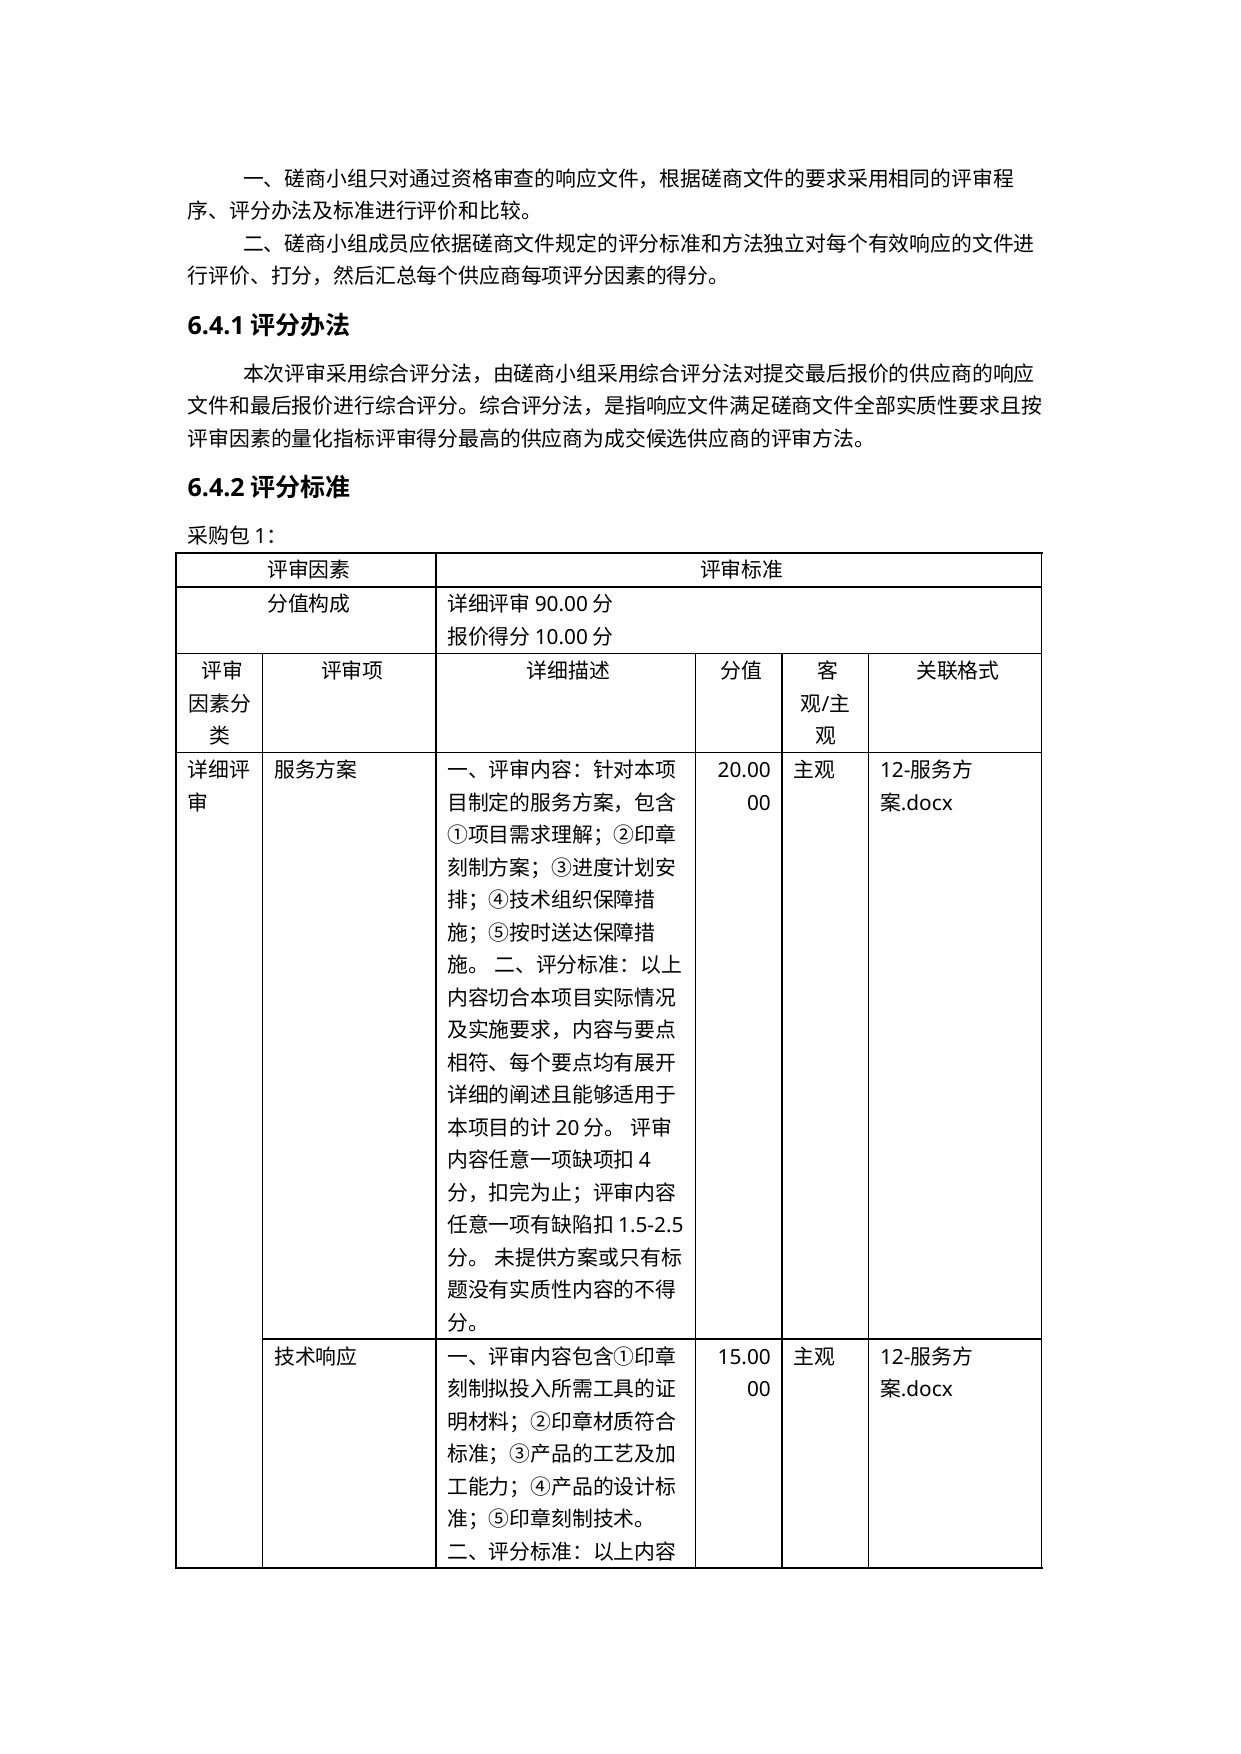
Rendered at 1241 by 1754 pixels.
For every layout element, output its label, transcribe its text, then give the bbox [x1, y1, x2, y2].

table_cell 20.0000 [696, 753, 781, 1338]
text 6.4.1评分办法 [187, 292, 1053, 357]
table_cell 评审因素分类 [177, 654, 262, 752]
table_cell 15.0000 [696, 1340, 781, 1567]
table_cell 分值 [696, 654, 781, 752]
table_cell 一、评审内容：针对本项目制定的服务方案，包含①项目需求理解；②印章刻制方案；③进度计划安排；④技术组织保障措施；⑤按时送达保障措施。 二、评分标准：以上内容切合本项目实际情况及实施要求，内容与要点相符、每个要点均有展开详细的阐述且能够适用于本项目的计20分。 评审内容任意一项缺项扣4分，扣完为止；评审内容任意一项有缺陷扣1.5-2.5分。 未提供方案或只有标题没有实质性内容的不得分。 [437, 753, 695, 1338]
text 6.4.2评分标准 [187, 454, 1053, 519]
text 采购包1： [187, 519, 1053, 552]
table_cell 关联格式 [869, 654, 1041, 752]
table_cell 详细评审90.00分 报价得分10.00分 [437, 588, 1041, 653]
text 一、磋商小组只对通过资格审查的响应文件，根据磋商文件的要求采用相同的评审程序、评分办法及标准进行评价和比较。 [187, 162, 1053, 227]
text 二、磋商小组成员应依据磋商文件规定的评分标准和方法独立对每个有效响应的文件进行评价、打分，然后汇总每个供应商每项评分因素的得分。 [187, 227, 1053, 292]
table_header 评审因素 [177, 554, 435, 586]
table_cell 评审项 [263, 654, 435, 752]
table_cell 服务方案 [263, 753, 435, 1338]
table_header 评审标准 [437, 554, 1041, 586]
text 本次评审采用综合评分法，由磋商小组采用综合评分法对提交最后报价的供应商的响应文件和最后报价进行综合评分。综合评分法，是指响应文件满足磋商文件全部实质性要求且按评审因素的量化指标评审得分最高的供应商为成交候选供应商的评审方法。 [187, 357, 1053, 454]
table_cell 12-服务方案.docx [869, 1340, 1041, 1567]
table_cell 12-服务方案.docx [869, 753, 1041, 1338]
table_cell 主观 [783, 1340, 868, 1567]
table_cell 客观/主观 [783, 654, 868, 752]
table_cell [437, 1340, 695, 1567]
table_cell 详细评审 [177, 753, 262, 1567]
table_cell 详细描述 [437, 654, 695, 752]
table_cell 技术响应 [263, 1340, 435, 1567]
table_cell 分值构成 [177, 588, 435, 653]
table_cell 主观 [783, 753, 868, 1338]
